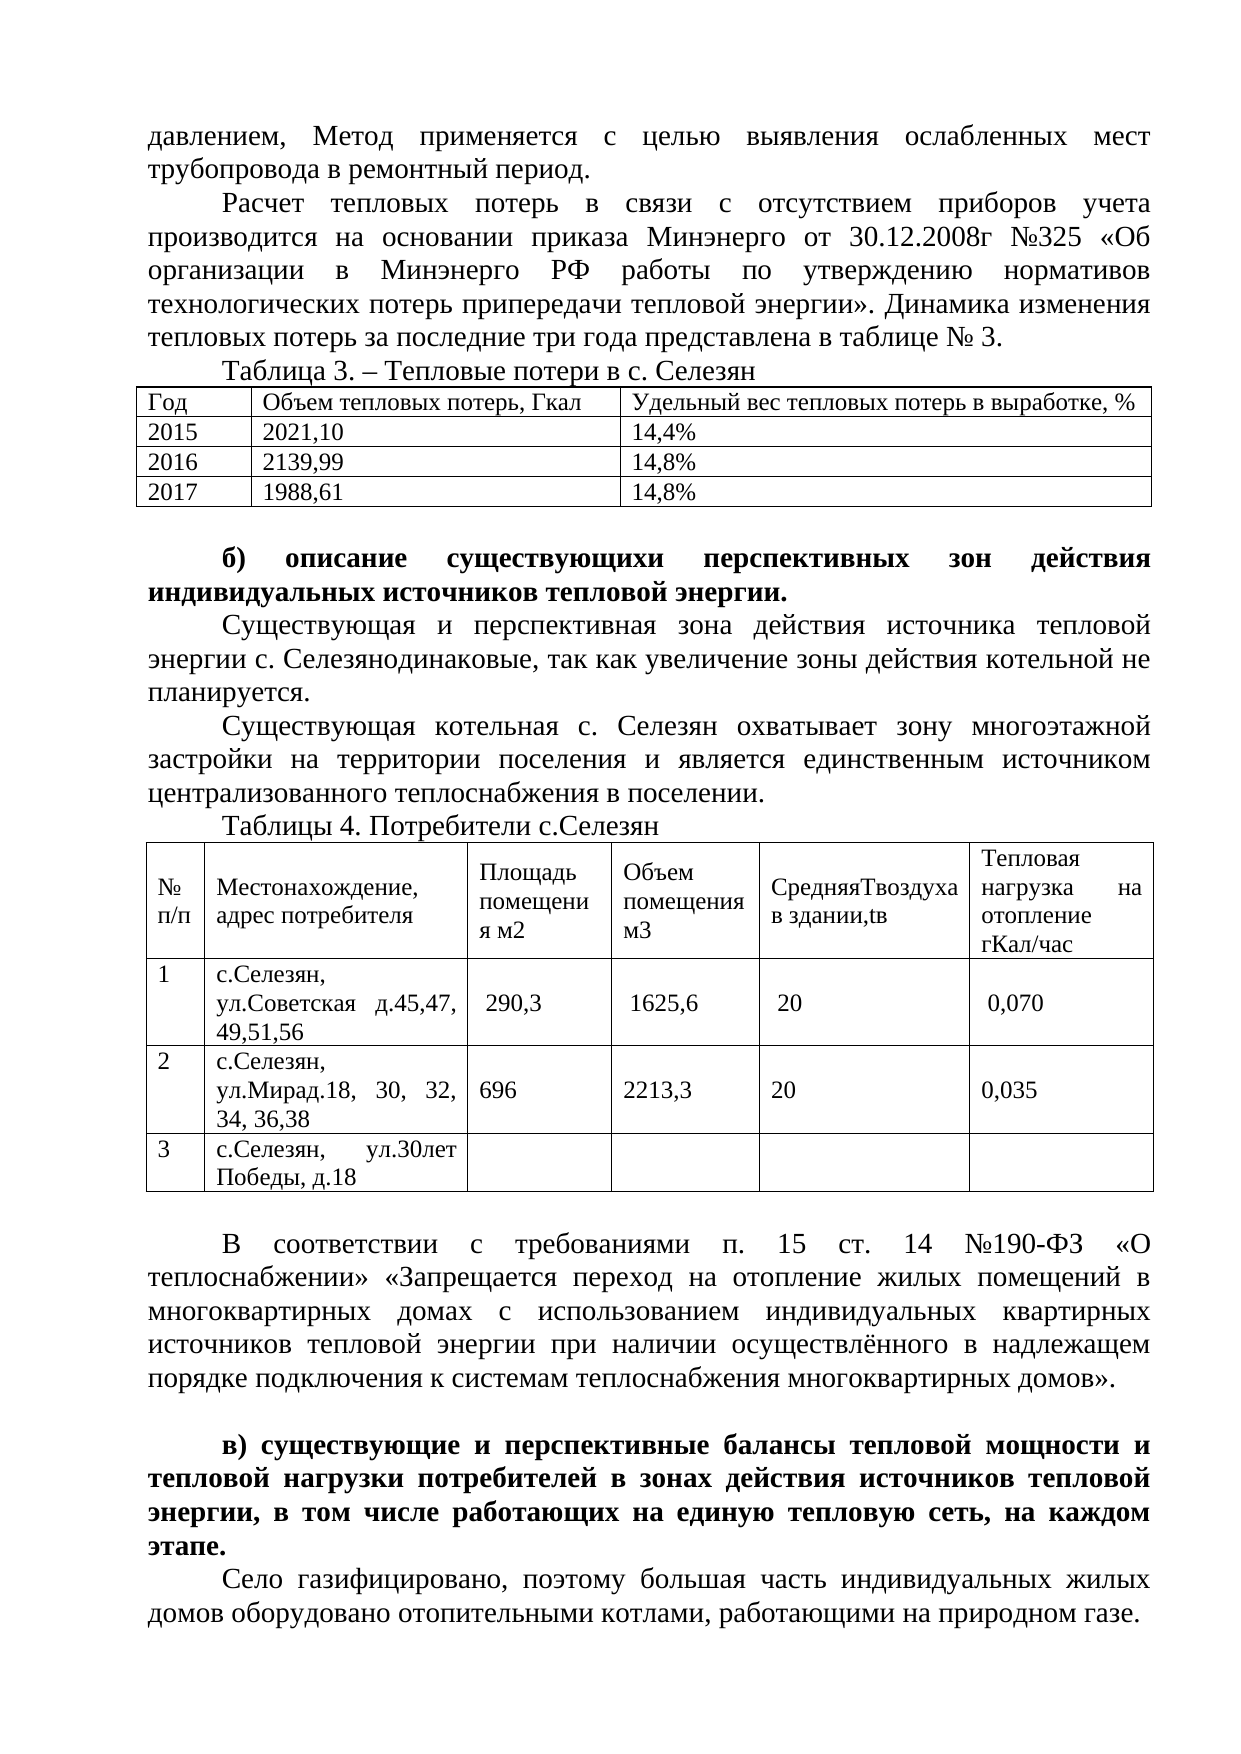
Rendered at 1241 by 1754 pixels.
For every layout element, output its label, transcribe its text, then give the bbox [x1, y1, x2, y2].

table_header Местонахождение, адрес потребителя [205, 843, 467, 958]
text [148, 118, 1152, 185]
table_cell 2139,99 [252, 447, 620, 476]
table_cell 2017 [137, 477, 251, 506]
text в) существующие и перспективные балансы тепловой мощности и тепловой нагрузки потребителей в зонах действия источников тепловой энергии, в том числе работающих на единую тепловую сеть, на каждом этапе. [148, 1427, 1152, 1561]
table_cell [468, 1134, 611, 1191]
table_header Объем помещения м3 [612, 843, 759, 958]
table_cell 2213,3 [612, 1046, 759, 1133]
table_header № п/п [147, 843, 204, 958]
table_cell 14,8% [621, 477, 1151, 506]
table_cell 1625,6 [612, 959, 759, 1045]
table_cell 14,8% [621, 447, 1151, 476]
table_header Год [137, 388, 251, 416]
text Таблицы 4. Потребители с.Селезян [148, 808, 1152, 842]
table_cell с.Селезян, ул.Советская д.45,47, 49,51,56 [205, 959, 467, 1045]
table_header Удельный вес тепловых потерь в выработке, % [621, 388, 1151, 416]
text Таблица 3. – Тепловые потери в с. Селезян [148, 353, 1152, 386]
table_cell 20 [760, 959, 969, 1045]
table_cell [760, 1134, 969, 1191]
text Существующая и перспективная зона действия источника тепловой энергии с. Селезянодинаковые, так как увеличение зоны действия котельной не планируется. [148, 607, 1152, 708]
table_cell 2016 [137, 447, 251, 476]
table_cell [970, 1134, 1153, 1191]
table_cell 1988,61 [252, 477, 620, 506]
table_cell 20 [760, 1046, 969, 1133]
table_cell 696 [468, 1046, 611, 1133]
table_header Объем тепловых потерь, Гкал [252, 388, 620, 416]
table_cell с.Селезян, ул.Мирад.18, 30, 32, 34, 36,38 [205, 1046, 467, 1133]
table_cell [612, 1134, 759, 1191]
table_cell 2015 [137, 417, 251, 446]
table_cell 290,3 [468, 959, 611, 1045]
table_cell с.Селезян, ул.30лет Победы, д.18 [205, 1134, 467, 1191]
table_cell 3 [147, 1134, 204, 1191]
table_cell 2 [147, 1046, 204, 1133]
text Село газифицировано, поэтому большая часть индивидуальных жилых домов оборудовано отопительными котлами, работающими на природном газе. [148, 1561, 1152, 1628]
table_cell 2021,10 [252, 417, 620, 446]
table_cell 1 [147, 959, 204, 1045]
table_cell 0,035 [970, 1046, 1153, 1133]
table_cell 0,070 [970, 959, 1153, 1045]
text В соответствии с требованиями п. 15 ст. 14 №190-ФЗ «О теплоснабжении» «Запрещается переход на отопление жилых помещений в многоквартирных домах с использованием индивидуальных квартирных источников тепловой энергии при наличии осуществлённого в надлежащем порядке подключения к системам теплоснабжения многоквартирных домов». [148, 1226, 1152, 1393]
text Существующая котельная с. Селезян охватывает зону многоэтажной застройки на территории поселения и является единственным источником централизованного теплоснабжения в поселении. [148, 708, 1152, 808]
text б) описание существующихи перспективных зон действия индивидуальных источников тепловой энергии. [148, 540, 1152, 607]
table_header Тепловая нагрузка на отопление гКал/час [970, 843, 1153, 958]
text Расчет тепловых потерь в связи с отсутствием приборов учета производится на основании приказа Минэнерго от 30.12.2008г №325 «Об организации в Минэнерго РФ работы по утверждению нормативов технологических потерь припередачи тепловой энергии». Динамика изменения тепловых потерь за последние три года представлена в таблице № 3. [148, 185, 1152, 353]
table_cell 14,4% [621, 417, 1151, 446]
table_header СредняяТвоздуха в здании,tв [760, 843, 969, 958]
table_header Площадь помещения м2 [468, 843, 611, 958]
